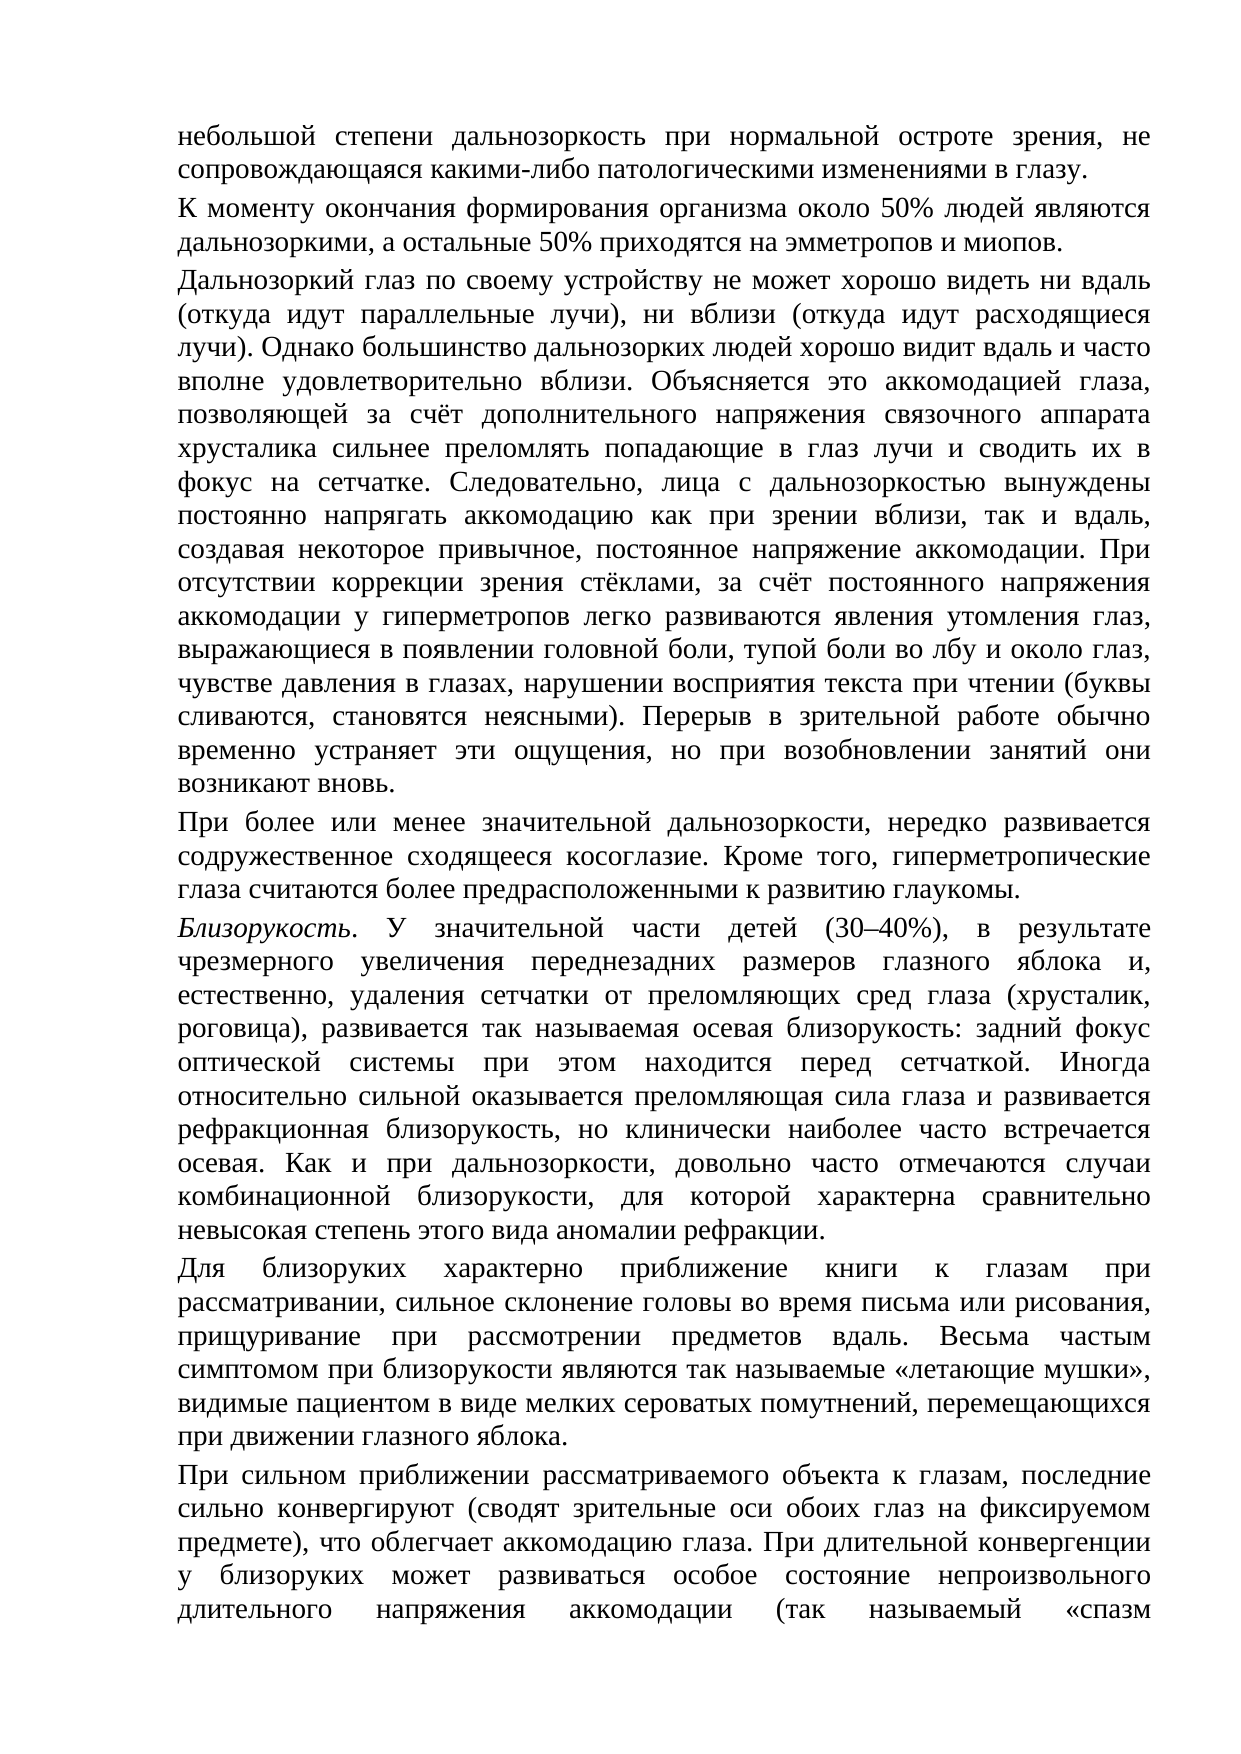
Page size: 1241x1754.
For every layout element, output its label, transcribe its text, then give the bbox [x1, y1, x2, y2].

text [177, 1457, 1152, 1624]
text Для близоруких характерно приближение книги к глазам при рассматривании, сильное склонение головы во время письма или рисования, прищуривание при рассмотрении предметов вдаль. Весьма частым симптомом при близорукости являются так называемые «летающие мушки», видимые пациентом в виде мелких сероватых помутнений, перемещающихся при движении глазного яблока. [177, 1251, 1152, 1452]
text При более или менее значительной дальнозоркости, нередко развивается содружественное сходящееся косоглазие. Кроме того, гиперметропические глаза считаются более предрасположенными к развитию глаукомы. [177, 804, 1152, 905]
text Дальнозоркий глаз по своему устройству не может хорошо видеть ни вдаль (откуда идут параллельные лучи), ни вблизи (откуда идут расходящиеся лучи). Однако большинство дальнозорких людей хорошо видит вдаль и часто вполне удовлетворительно вблизи. Объясняется это аккомодацией глаза, позволяющей за счёт дополнительного напряжения связочного аппарата хрусталика сильнее преломлять попадающие в глаз лучи и сводить их в фокус на сетчатке. Следовательно, лица с дальнозоркостью вынуждены постоянно напрягать аккомодацию как при зрении вблизи, так и вдаль, создавая некоторое привычное, постоянное напряжение аккомодации. При отсутствии коррекции зрения стёклами, за счёт постоянного напряжения аккомодации у гиперметропов легко развиваются явления утомления глаз, выражающиеся в появлении головной боли, тупой боли во лбу и около глаз, чувстве давления в глазах, нарушении восприятия текста при чтении (буквы сливаются, становятся неясными). Перерыв в зрительной работе обычно временно устраняет эти ощущения, но при возобновлении занятий они возникают вновь. [177, 262, 1152, 799]
text К моменту окончания формирования организма около 50% людей являются дальнозоркими, а остальные 50% приходятся на эмметропов и миопов. [177, 190, 1152, 257]
text Близорукость. У значительной части детей (30–40%), в результате чрезмерного увеличения переднезадних размеров глазного яблока и, естественно, удаления сетчатки от преломляющих сред глаза (хрусталик, роговица), развивается так называемая осевая близорукость: задний фокус оптической системы при этом находится перед сетчаткой. Иногда относительно сильной оказывается преломляющая сила глаза и развивается рефракционная близорукость, но клинически наиболее часто встречается осевая. Как и при дальнозоркости, довольно часто отмечаются случаи комбинационной близорукости, для которой характерна сравнительно невысокая степень этого вида аномалии рефракции. [177, 910, 1152, 1245]
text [177, 118, 1152, 185]
